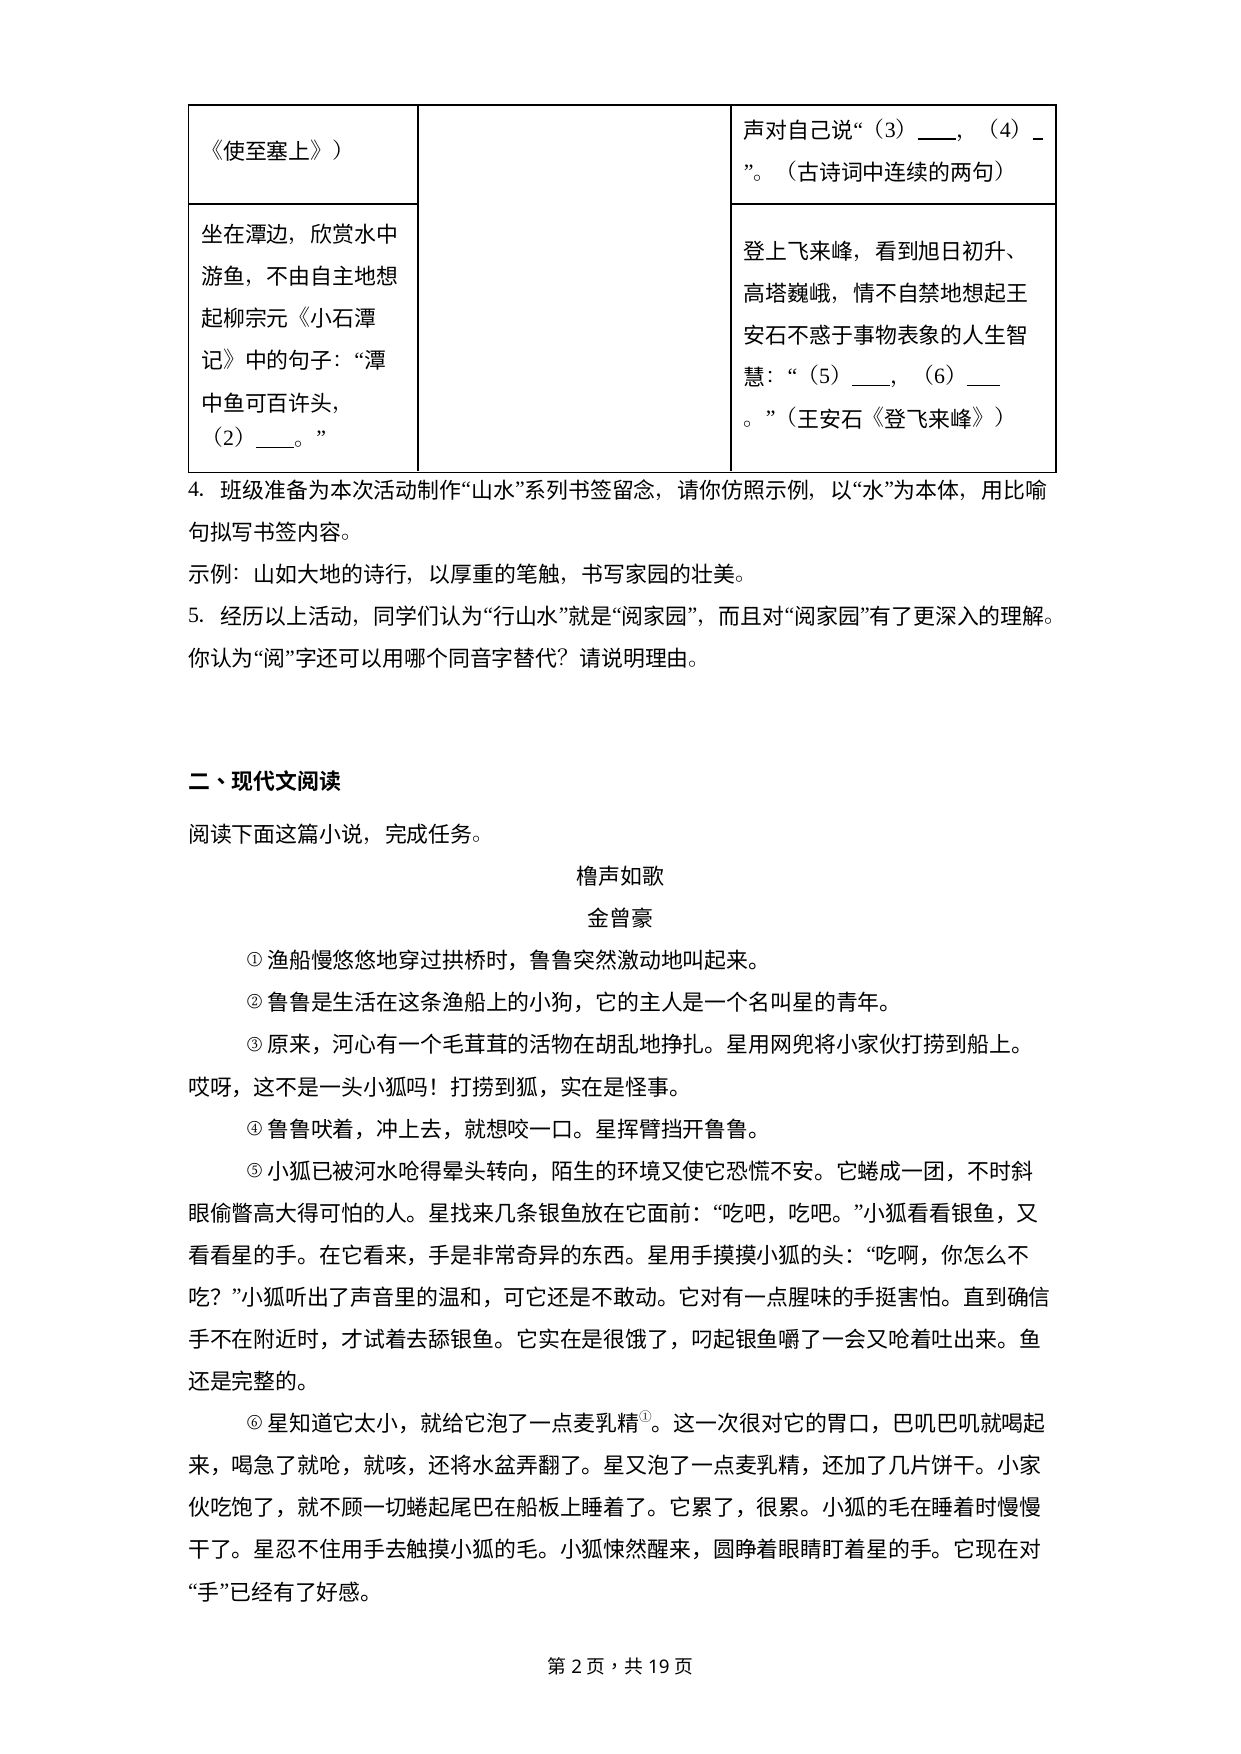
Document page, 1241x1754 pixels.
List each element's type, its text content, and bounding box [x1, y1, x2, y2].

text ①渔船慢悠悠地穿过拱桥时，鲁鲁突然激动地叫起来。 [188, 943, 1052, 975]
text ②鲁鲁是生活在这条渔船上的小狗，它的主人是一个名叫星的青年。 [188, 985, 1052, 1017]
text 橹声如歌 [188, 859, 1052, 891]
list 阅读下面这篇小说，完成任务。 [188, 817, 1052, 849]
text ④鲁鲁吠着，冲上去，就想咬一口。星挥臂挡开鲁鲁。 [188, 1112, 1052, 1143]
text ⑥星知道它太小，就给它泡了一点麦乳精①。这一次很对它的胃口，巴叽巴叽就喝起来，喝急了就呛，就咳，还将水盆弄翻了。星又泡了一点麦乳精，还加了几片饼干。小家伙吃饱了，就不顾一切蜷起尾巴在船板上睡着了。它累了，很累。小狐的毛在睡着时慢慢干了。星忍不住用手去触摸小狐的毛。小狐悚然醒来，圆睁着眼睛盯着星的手。它现在对“手”已经有了好感。 [188, 1406, 1052, 1606]
text 金曾豪 [188, 901, 1052, 933]
text 二、现代文阅读 [188, 766, 1052, 796]
text ⑤小狐已被河水呛得晕头转向，陌生的环境又使它恐慌不安。它蜷成一团，不时斜眼偷瞥高大得可怕的人。星找来几条银鱼放在它面前：“吃吧，吃吧。”小狐看看银鱼，又看看星的手。在它看来，手是非常奇异的东西。星用手摸摸小狐的头：“吃啊，你怎么不吃？”小狐听出了声音里的温和，可它还是不敢动。它对有一点腥味的手挺害怕。直到确信手不在附近时，才试着去舔银鱼。它实在是很饿了，叼起银鱼嚼了一会又呛着吐出来。鱼还是完整的。 [188, 1154, 1052, 1396]
text 4．班级准备为本次活动制作“山水”系列书签留念，请你仿照示例，以“水”为本体，用比喻句拟写书签内容。 [188, 473, 1052, 547]
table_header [732, 106, 1055, 203]
text ③原来，河心有一个毛茸茸的活物在胡乱地挣扎。星用网兜将小家伙打捞到船上。哎呀，这不是一头小狐吗！打捞到狐，实在是怪事。 [188, 1027, 1052, 1101]
text 示例：山如大地的诗行，以厚重的笔触，书写家园的壮美。 [188, 557, 1052, 589]
table_cell 登上飞来峰，看到旭日初升、高塔巍峨，情不自禁地想起王安石不惑于事物表象的人生智慧：“（5） ，（6） 。”（王安石《登飞来峰》） [732, 205, 1055, 471]
table_cell 坐在潭边，欣赏水中游鱼，不由自主地想起柳宗元《小石潭记》中的句子：“潭中鱼可百许头，（2） 。” [189, 205, 417, 471]
table_header [419, 106, 730, 471]
text 5．经历以上活动，同学们认为“行山水”就是“阅家园”，而且对“阅家园”有了更深入的理解。你认为“阅”字还可以用哪个同音字替代？请说明理由。 [188, 599, 1052, 673]
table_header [189, 106, 417, 203]
